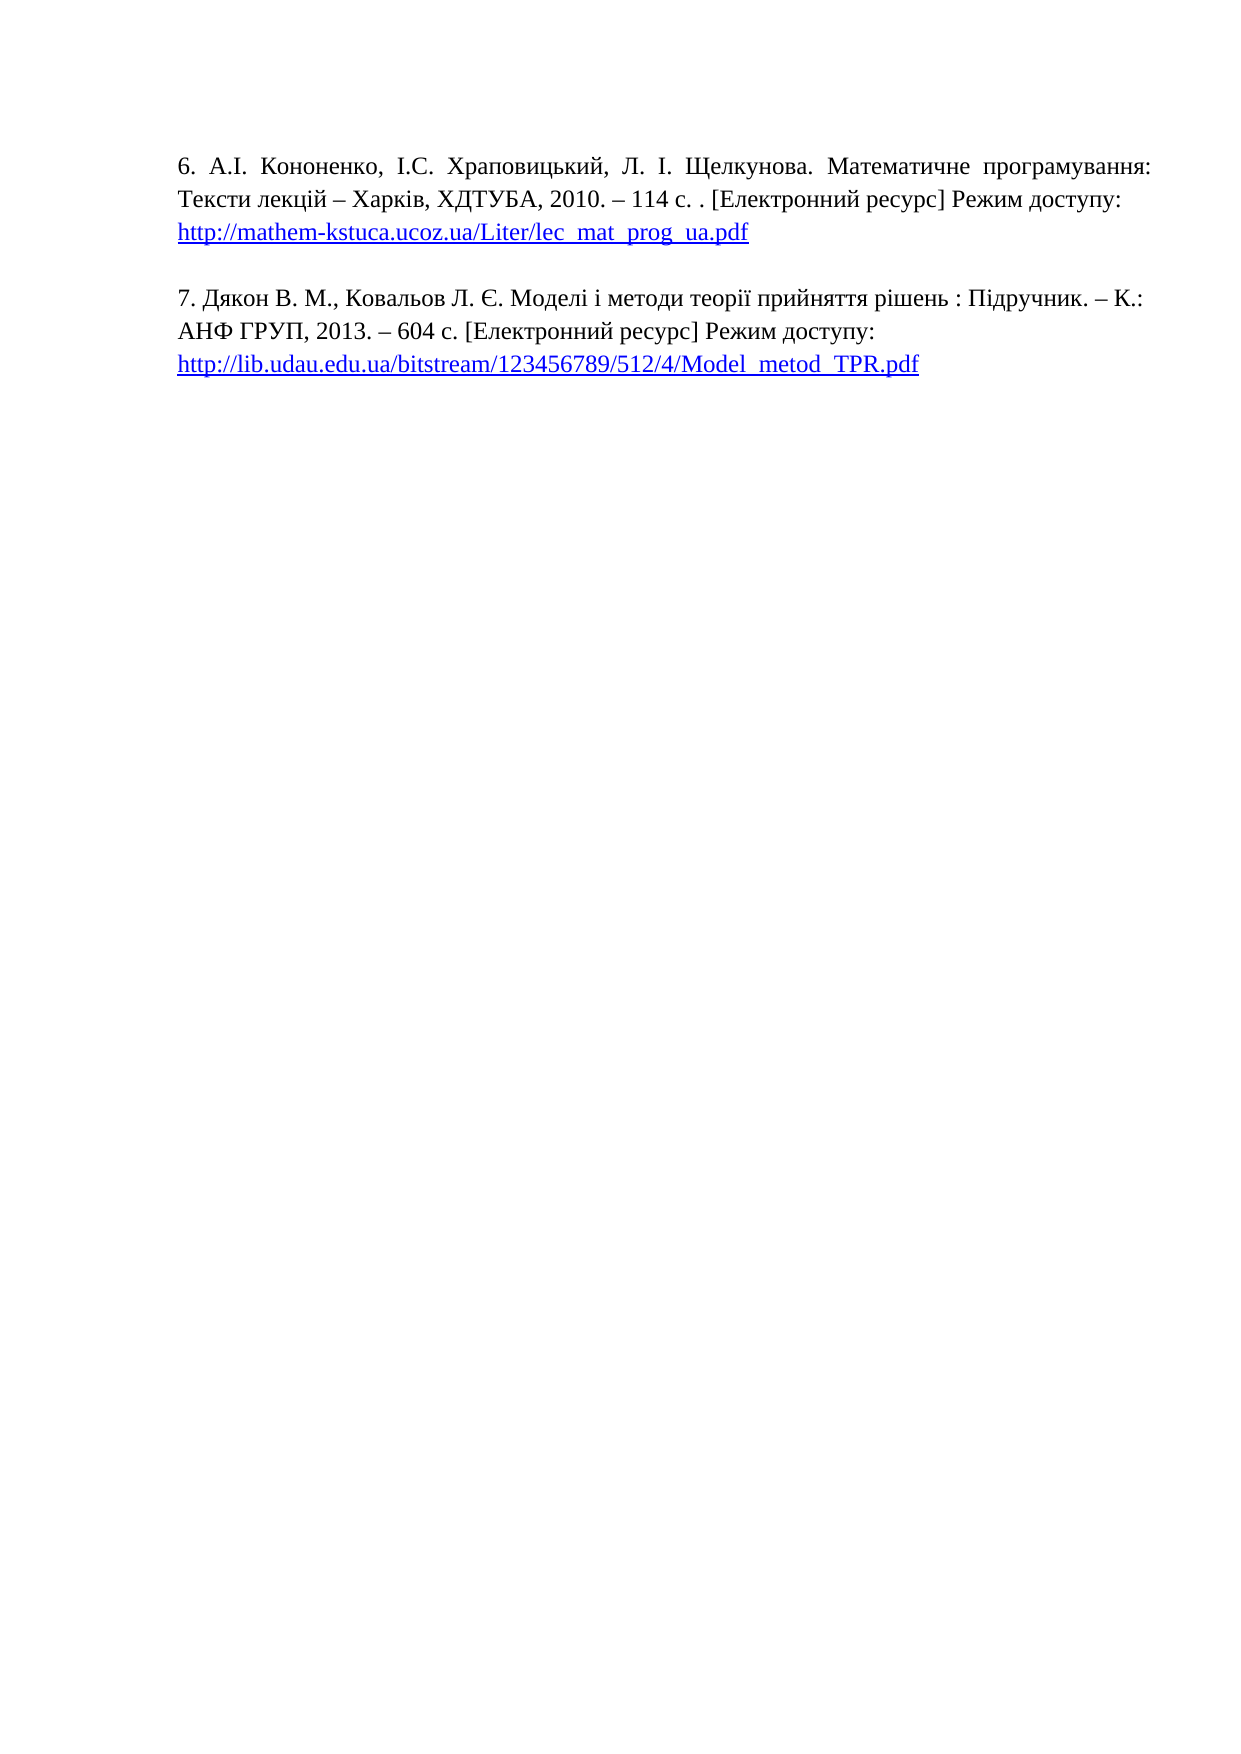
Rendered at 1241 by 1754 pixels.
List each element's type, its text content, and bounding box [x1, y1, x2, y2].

text 6. А.І. Кононенко, І.С. Храповицький, Л. І. Щелкунова. Математичне програмування: Тексти лекцій – Харків, ХДТУБА, 2010. – 114 с. . [Електронний ресурс] Режим доступу: [177, 151, 1152, 213]
text 7. Дякон В. М., Ковальов Л. Є. Моделі і методи теорії прийняття рішень : Підручник. – К.: [177, 283, 1152, 312]
text http://lib.udau.edu.ua/bitstream/123456789/512/4/Model_metod_TPR.pdf [177, 349, 1152, 378]
text http://mathem-kstuca.ucoz.ua/Liter/lec_mat_prog_ua.pdf [177, 217, 1152, 246]
text АНФ ГРУП, 2013. – 604 с. [Електронний ресурс] Режим доступу: [177, 316, 1152, 345]
